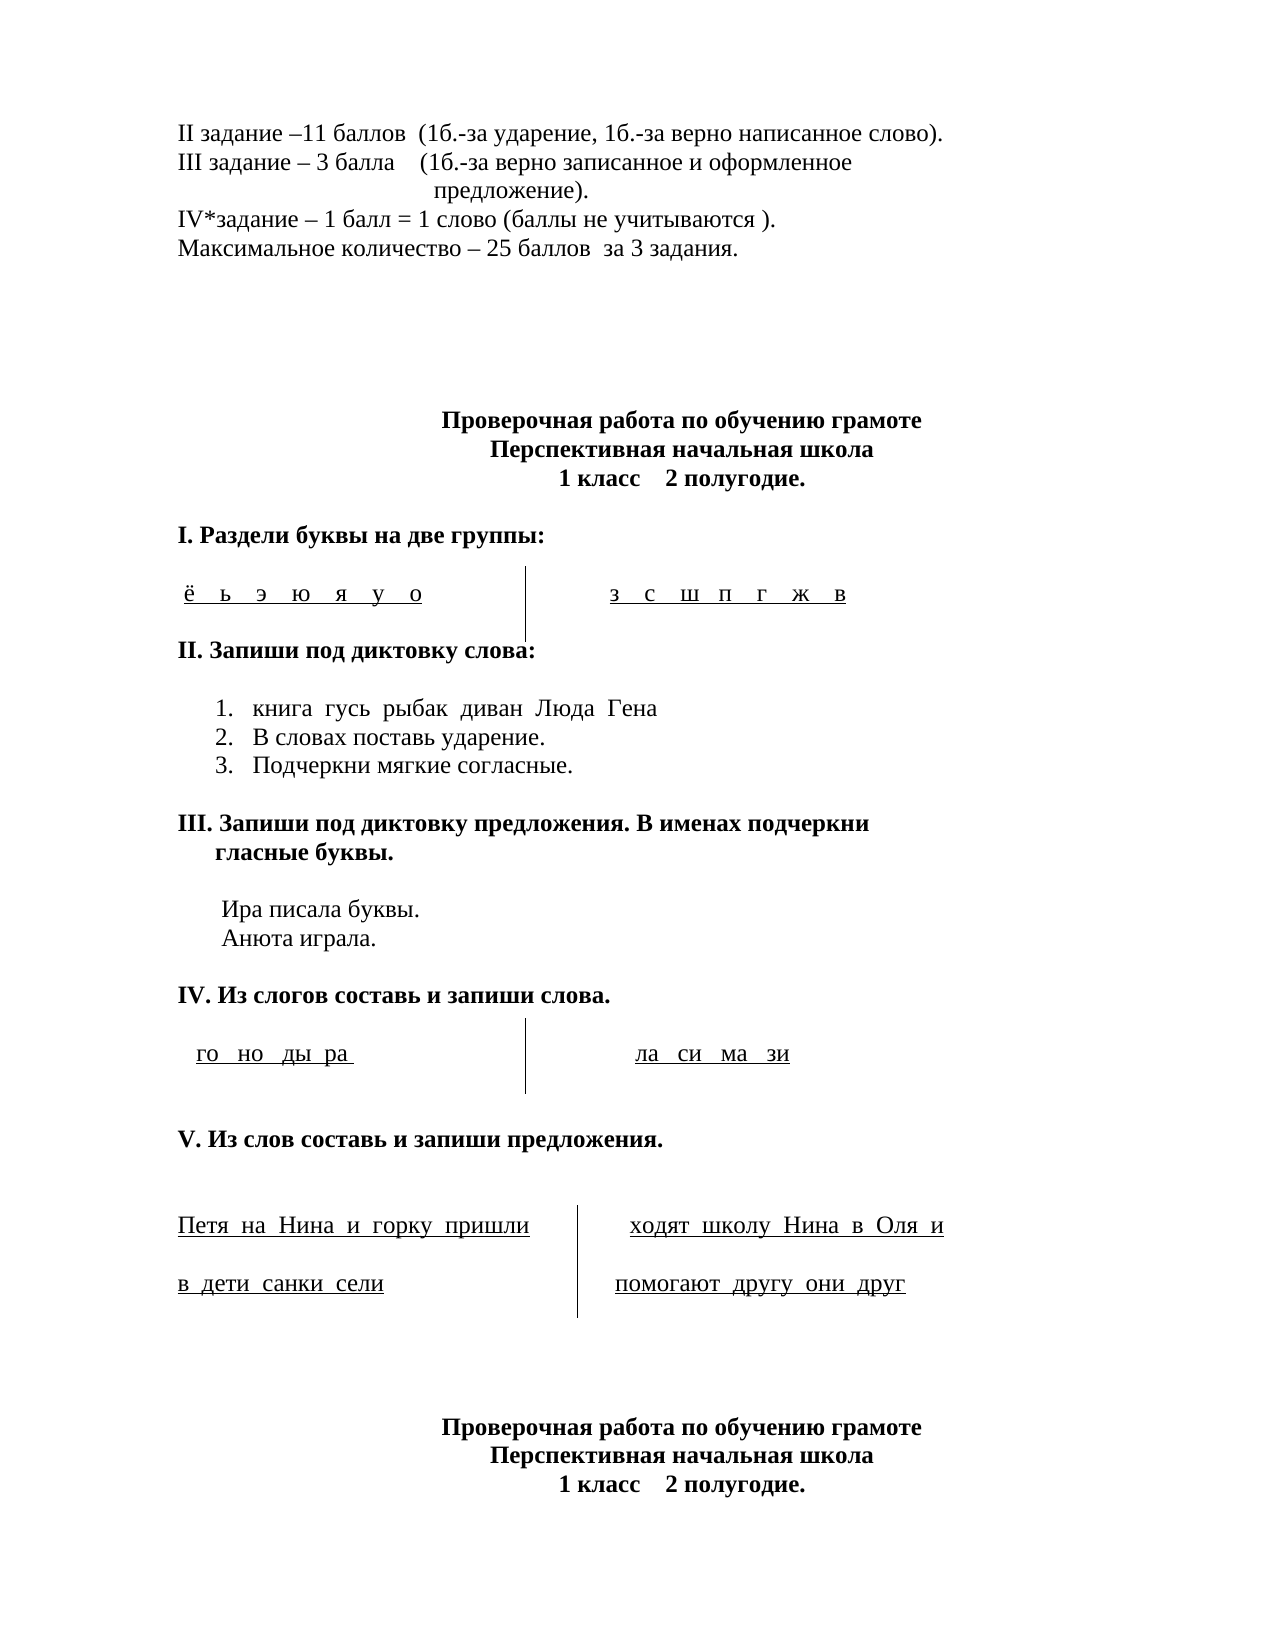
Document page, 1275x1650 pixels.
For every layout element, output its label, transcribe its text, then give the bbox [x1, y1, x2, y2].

text Максимальное количество – 25 баллов за 3 задания. [121, 233, 1186, 262]
text в дети санки сели помогают другу они друг [578, 1268, 1186, 1297]
text Петя на Нина и горку пришли ходят школу Нина в Оля и [578, 1211, 1186, 1239]
list книга гусь рыбак диван Люда Гена [215, 693, 1186, 722]
text V. Из слов составь и запиши предложения. [177, 1124, 1186, 1153]
text II задание –11 баллов (1б.-за ударение, 1б.-за верно написанное слово). [121, 118, 1186, 147]
text Перспективная начальная школа [177, 434, 1186, 463]
list Подчеркни мягкие согласные. [215, 751, 1186, 779]
text Раздели буквы на две группы: [177, 521, 1186, 549]
text III задание – 3 балла (1б.-за верно записанное и оформленное [121, 147, 1186, 176]
text IV. Из слогов составь и запиши слова. [177, 981, 1186, 1009]
text II. Запиши под диктовку слова: [177, 636, 1186, 664]
text ё ь э ю я у о з с ш п г ж в [526, 578, 1186, 607]
text Петя на Нина и горку пришли ходят школу Нина в Оля и [177, 1211, 577, 1239]
text Анюта играла. [177, 923, 1186, 952]
text го но ды ра ла си ма зи [177, 1038, 525, 1067]
text Ира писала буквы. [177, 894, 1186, 923]
text Проверочная работа по обучению грамоте [177, 1412, 1186, 1441]
text ё ь э ю я у о з с ш п г ж в [177, 578, 525, 607]
text Перспективная начальная школа [177, 1441, 1186, 1469]
text Проверочная работа по обучению грамоте [177, 406, 1186, 434]
text III. Запиши под диктовку предложения. В именах подчеркни [177, 808, 1186, 837]
text предложение). [121, 176, 1186, 204]
text 1 класс 2 полугодие. [177, 463, 1186, 492]
text в дети санки сели помогают другу они друг [177, 1268, 577, 1297]
text го но ды ра ла си ма зи [526, 1038, 1186, 1067]
text IV*задание – 1 балл = 1 слово (баллы не учитываются ). [121, 204, 1186, 233]
list В словах поставь ударение. [215, 722, 1186, 751]
text гласные буквы. [177, 837, 1186, 866]
text 1 класс 2 полугодие. [177, 1469, 1186, 1498]
